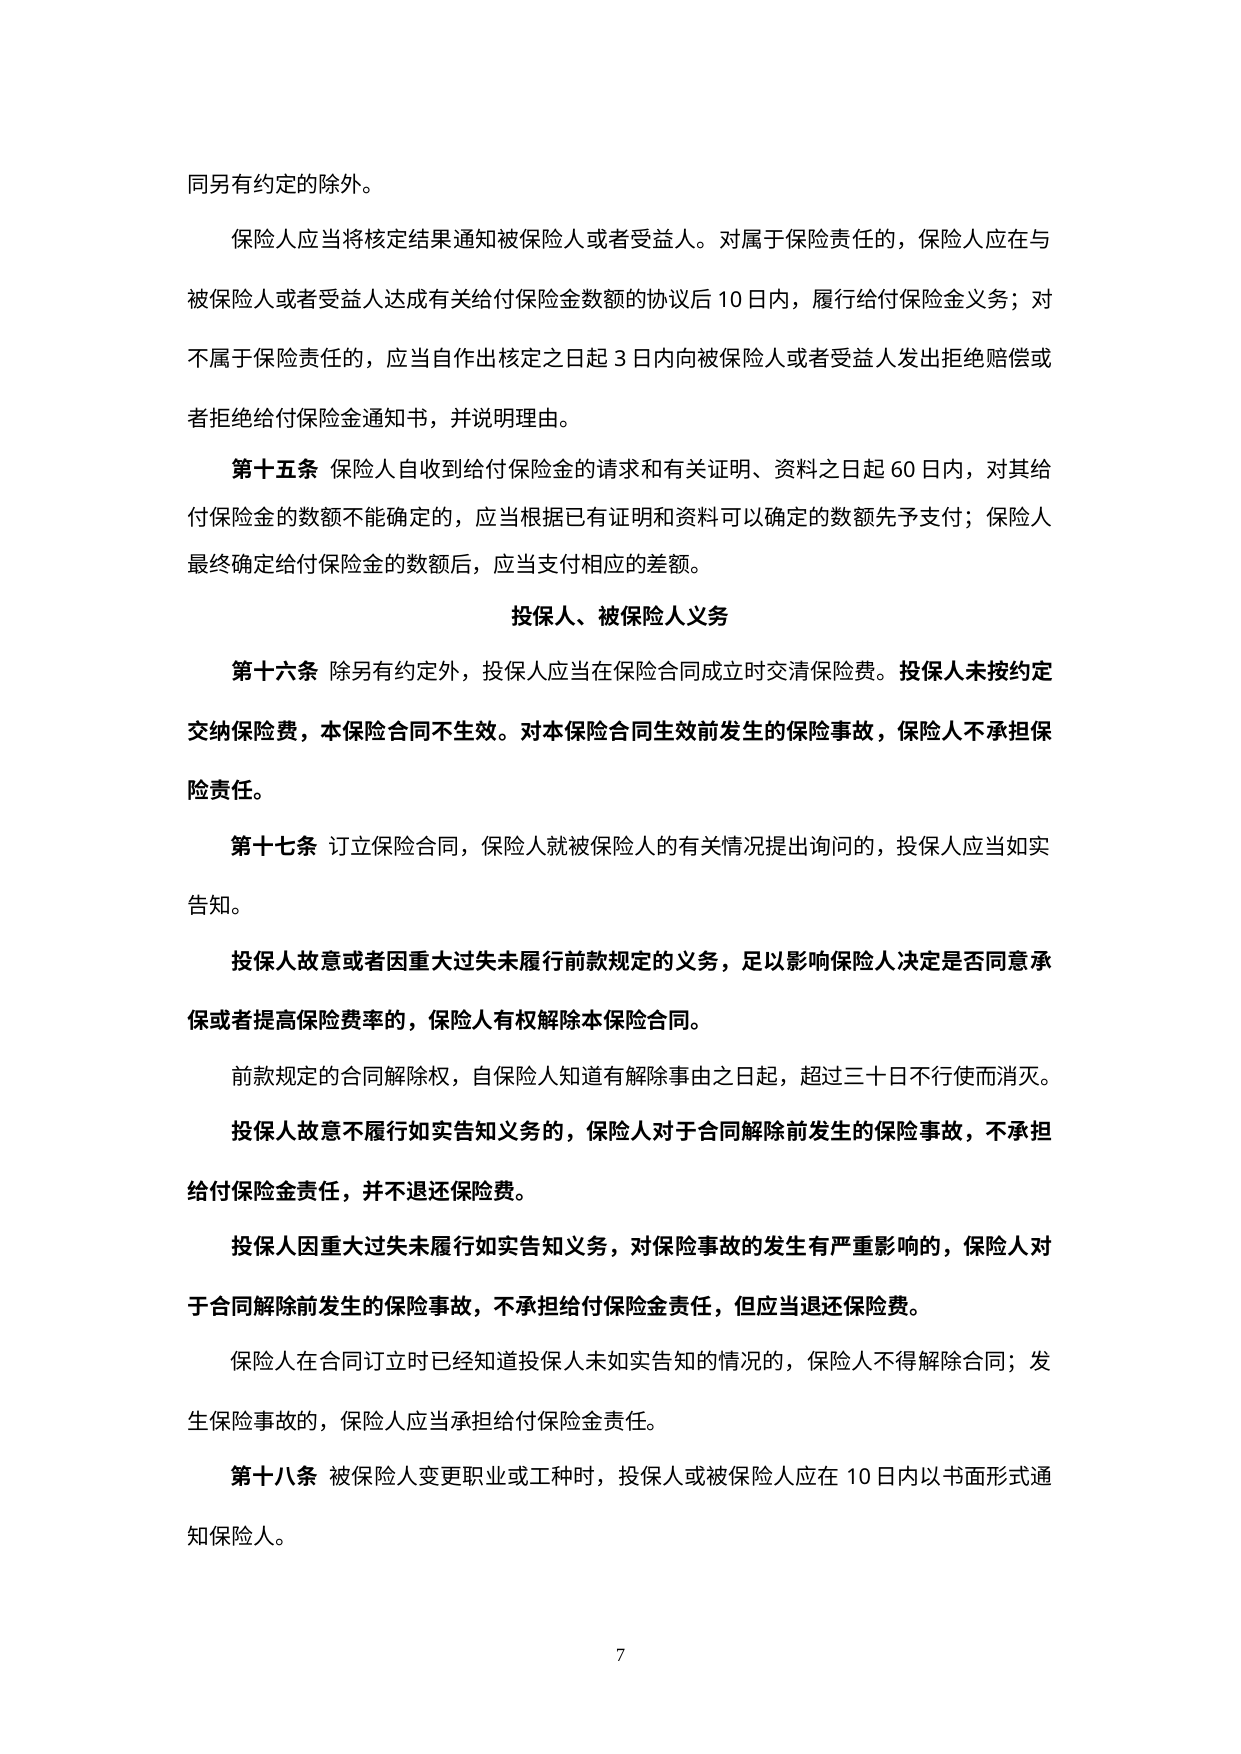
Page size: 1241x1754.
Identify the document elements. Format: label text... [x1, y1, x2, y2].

text 前款规定的合同解除权，自保险人知道有解除事由之日起，超过三十日不行使而消灭。 [187, 1055, 1053, 1094]
text 第十八条 被保险人变更职业或工种时，投保人或被保险人应在10日内以书面形式通知保险人。 [187, 1455, 1053, 1554]
text 投保人故意不履行如实告知义务的，保险人对于合同解除前发生的保险事故，不承担给付保险金责任，并不退还保险费。 [187, 1110, 1053, 1209]
text 投保人、被保险人义务 [187, 595, 1053, 634]
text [187, 163, 1053, 202]
text 保险人应当将核定结果通知被保险人或者受益人。对属于保险责任的，保险人应在与被保险人或者受益人达成有关给付保险金数额的协议后10日内，履行给付保险金义务；对不属于保险责任的，应当自作出核定之日起3日内向被保险人或者受益人发出拒绝赔偿或者拒绝给付保险金通知书，并说明理由。 [187, 218, 1053, 436]
text 保险人在合同订立时已经知道投保人未如实告知的情况的，保险人不得解除合同；发生保险事故的，保险人应当承担给付保险金责任。 [187, 1340, 1053, 1439]
text 第十六条 除另有约定外，投保人应当在保险合同成立时交清保险费。投保人未按约定交纳保险费，本保险合同不生效。对本保险合同生效前发生的保险事故，保险人不承担保险责任。 [187, 650, 1053, 809]
text 投保人故意或者因重大过失未履行前款规定的义务，足以影响保险人决定是否同意承保或者提高保险费率的，保险人有权解除本保险合同。 [187, 940, 1053, 1039]
text 第十七条 订立保险合同，保险人就被保险人的有关情况提出询问的，投保人应当如实告知。 [187, 825, 1053, 924]
text 投保人因重大过失未履行如实告知义务，对保险事故的发生有严重影响的，保险人对于合同解除前发生的保险事故，不承担给付保险金责任，但应当退还保险费。 [187, 1225, 1053, 1324]
text 第十五条 保险人自收到给付保险金的请求和有关证明、资料之日起60日内，对其给付保险金的数额不能确定的，应当根据已有证明和资料可以确定的数额先予支付；保险人最终确定给付保险金的数额后，应当支付相应的差额。 [187, 452, 1053, 579]
